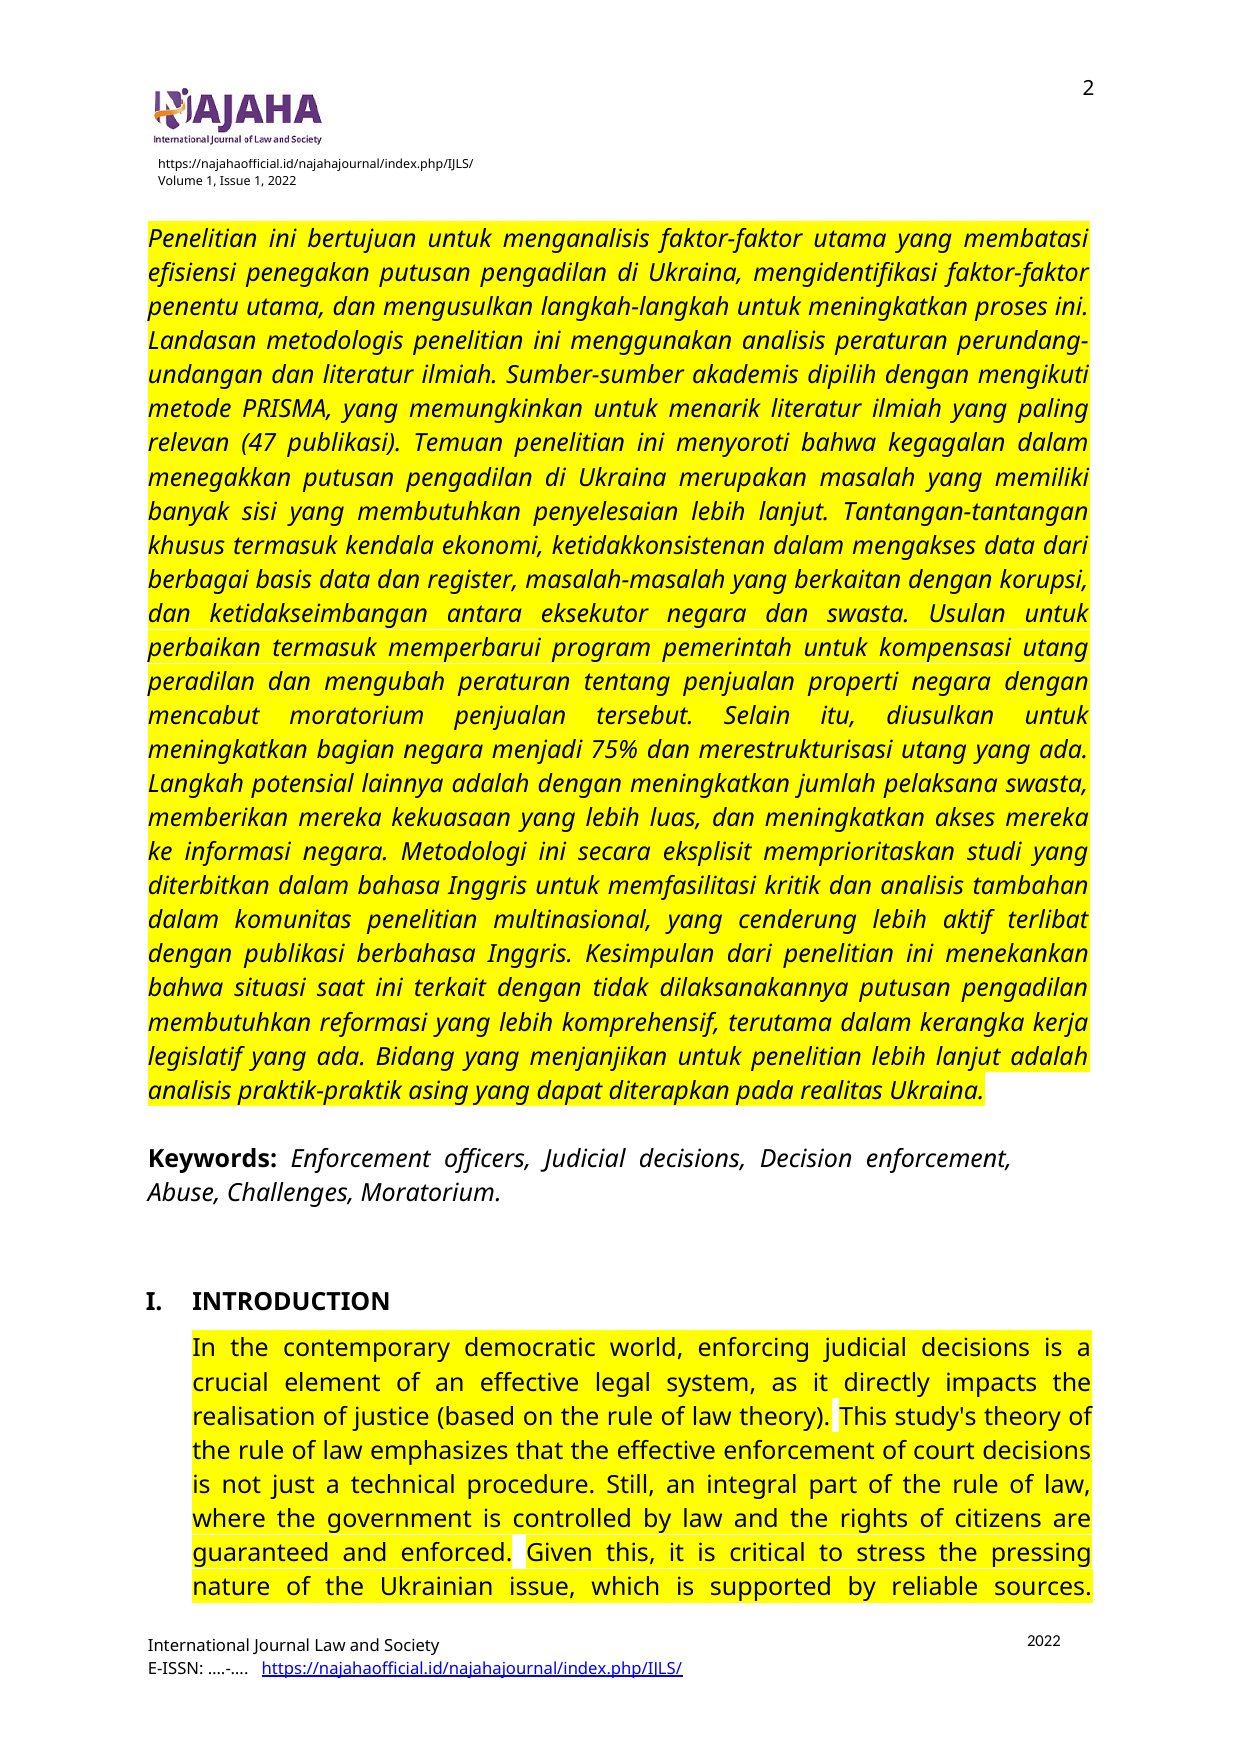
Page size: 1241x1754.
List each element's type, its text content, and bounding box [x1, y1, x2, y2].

list INTRODUCTION [162, 1283, 1092, 1318]
text Penelitian ini bertujuan untuk menganalisis faktor-faktor utama yang membatasi efisiensi penegakan putusan pengadilan di Ukraina, mengidentifikasi faktor-faktor penentu utama, dan mengusulkan langkah-langkah untuk meningkatkan proses ini. Landasan metodologis penelitian ini menggunakan analisis peraturan perundang-undangan dan literatur ilmiah. Sumber-sumber akademis dipilih dengan mengikuti metode PRISMA, yang memungkinkan untuk menarik literatur ilmiah yang paling relevan (47 publikasi). Temuan penelitian ini menyoroti bahwa kegagalan dalam menegakkan putusan pengadilan di Ukraina merupakan masalah yang memiliki banyak sisi yang membutuhkan penyelesaian lebih lanjut. Tantangan-tantangan khusus termasuk kendala ekonomi, ketidakkonsistenan dalam mengakses data dari berbagai basis data dan register, masalah-masalah yang berkaitan dengan korupsi, dan ketidakseimbangan antara eksekutor negara dan swasta. Usulan untuk perbaikan termasuk memperbarui program pemerintah untuk kompensasi utang peradilan dan mengubah peraturan tentang penjualan properti negara dengan mencabut moratorium penjualan tersebut. Selain itu, diusulkan untuk meningkatkan bagian negara menjadi 75% dan merestrukturisasi utang yang ada. Langkah potensial lainnya adalah dengan meningkatkan jumlah pelaksana swasta, memberikan mereka kekuasaan yang lebih luas, dan meningkatkan akses mereka ke informasi negara. Metodologi ini secara eksplisit memprioritaskan studi yang diterbitkan dalam bahasa Inggris untuk memfasilitasi kritik dan analisis tambahan dalam komunitas penelitian multinasional, yang cenderung lebih aktif terlibat dengan publikasi berbahasa Inggris. Kesimpulan dari penelitian ini menekankan bahwa situasi saat ini terkait dengan tidak dilaksanakannya putusan pengadilan membutuhkan reformasi yang lebih komprehensif, terutama dalam kerangka kerja legislatif yang ada. Bidang yang menjanjikan untuk penelitian lebih lanjut adalah analisis praktik-praktik asing yang dapat diterapkan pada realitas Ukraina. [148, 221, 1093, 1106]
text Keywords: Enforcement officers, Judicial decisions, Decision enforcement, Abuse, Challenges, Moratorium. [148, 1140, 1016, 1208]
picture [147, 75, 327, 159]
